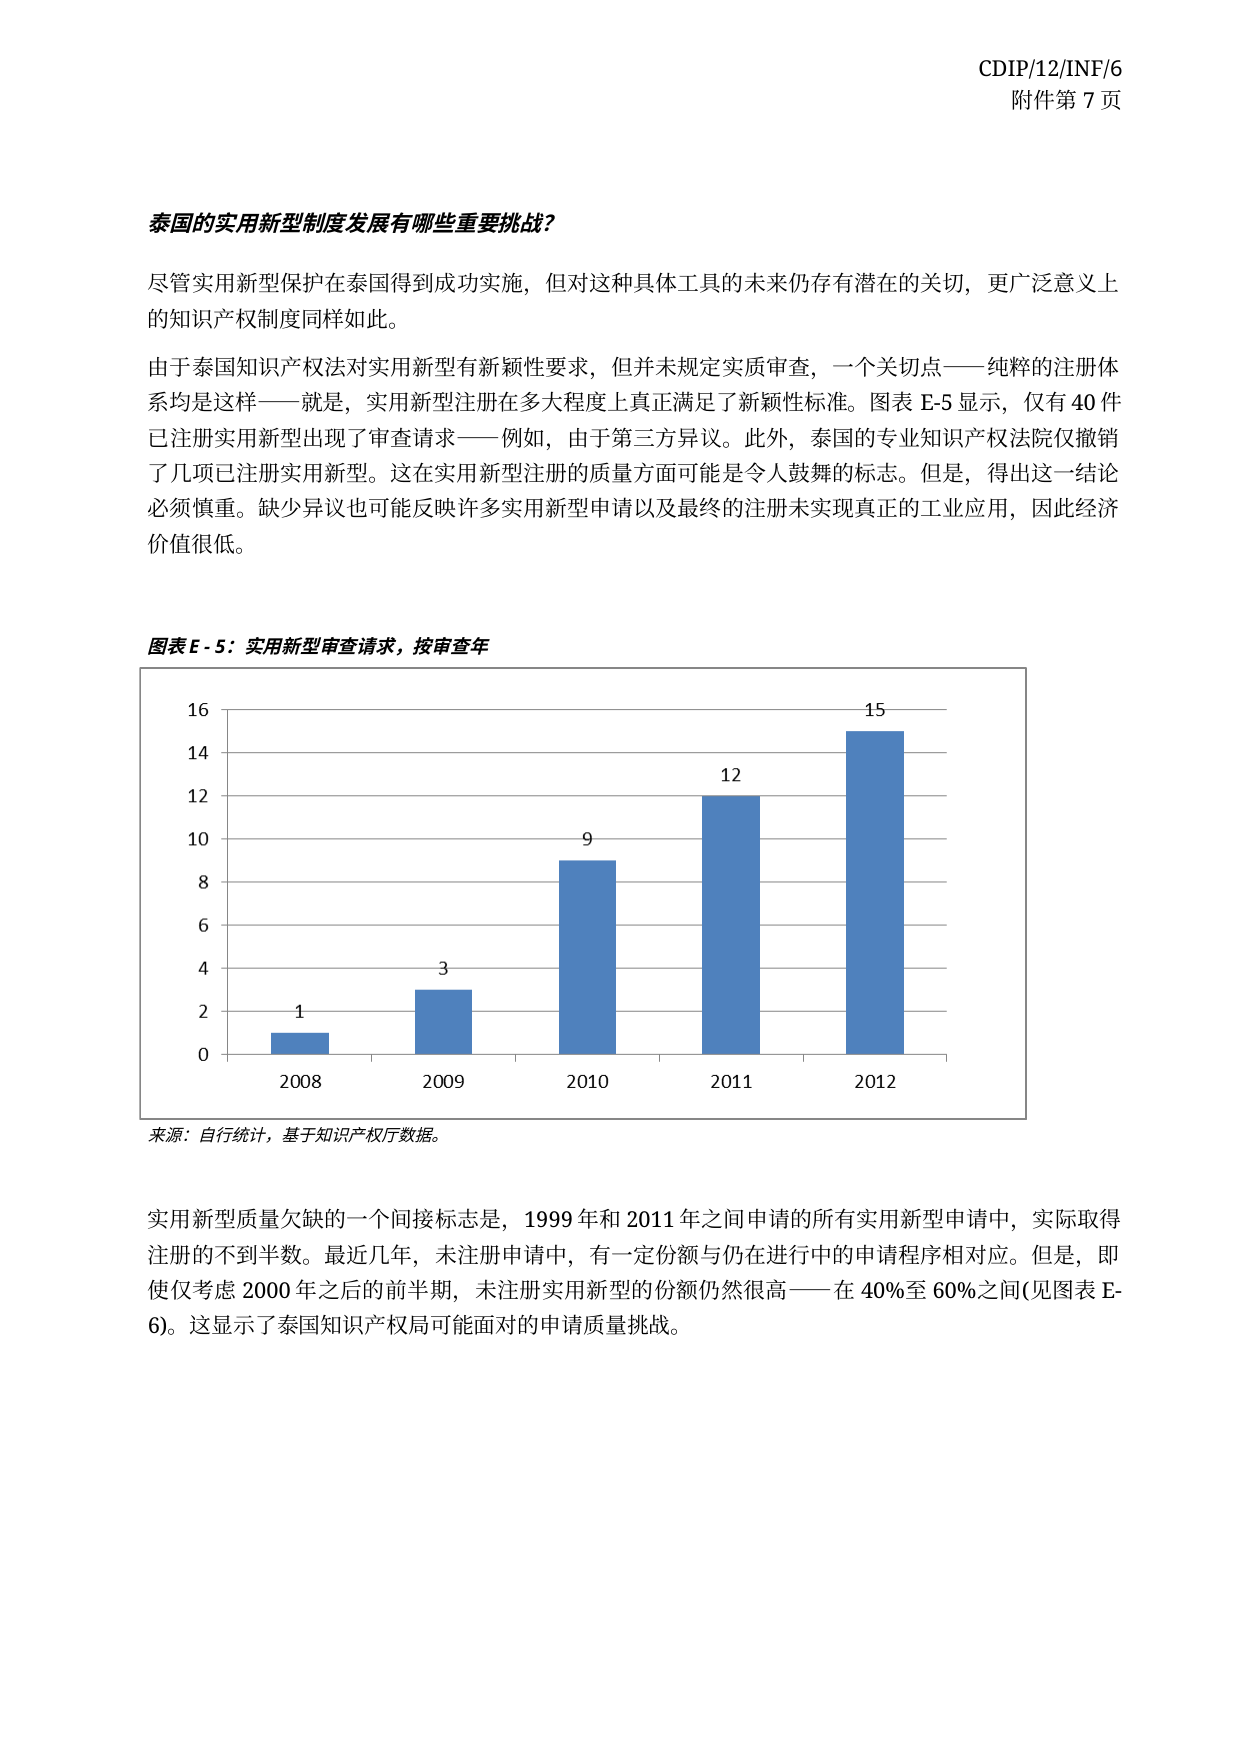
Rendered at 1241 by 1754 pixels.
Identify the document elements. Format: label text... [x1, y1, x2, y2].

text 来源：自行统计，基于知识产权厅数据。 [148, 659, 1122, 1146]
text 尽管实用新型保护在泰国得到成功实施，但对这种具体工具的未来仍存有潜在的关切，更广泛意义上的知识产权制度同样如此。 [148, 263, 1122, 333]
text 图表E - 5：实用新型审查请求，按审查年 [148, 631, 1122, 659]
text 由于泰国知识产权法对实用新型有新颖性要求，但并未规定实质审查，一个关切点——纯粹的注册体系均是这样——就是，实用新型注册在多大程度上真正满足了新颖性标准。图表E-5显示，仅有40件已注册实用新型出现了审查请求——例如，由于第三方异议。此外，泰国的专业知识产权法院仅撤销了几项已注册实用新型。这在实用新型注册的质量方面可能是令人鼓舞的标志。但是，得出这一结论必须慎重。缺少异议也可能反映许多实用新型申请以及最终的注册未实现真正的工业应用，因此经济价值很低。 [148, 346, 1122, 558]
subtitle 泰国的实用新型制度发展有哪些重要挑战？ [148, 202, 1122, 238]
picture [139, 667, 148, 1120]
text 实用新型质量欠缺的一个间接标志是，1999年和2011年之间申请的所有实用新型申请中，实际取得注册的不到半数。最近几年，未注册申请中，有一定份额与仍在进行中的申请程序相对应。但是，即使仅考虑2000年之后的前半期，未注册实用新型的份额仍然很高——在40%至60%之间(见图表E-6)。这显示了泰国知识产权局可能面对的申请质量挑战。 [148, 1198, 1122, 1340]
